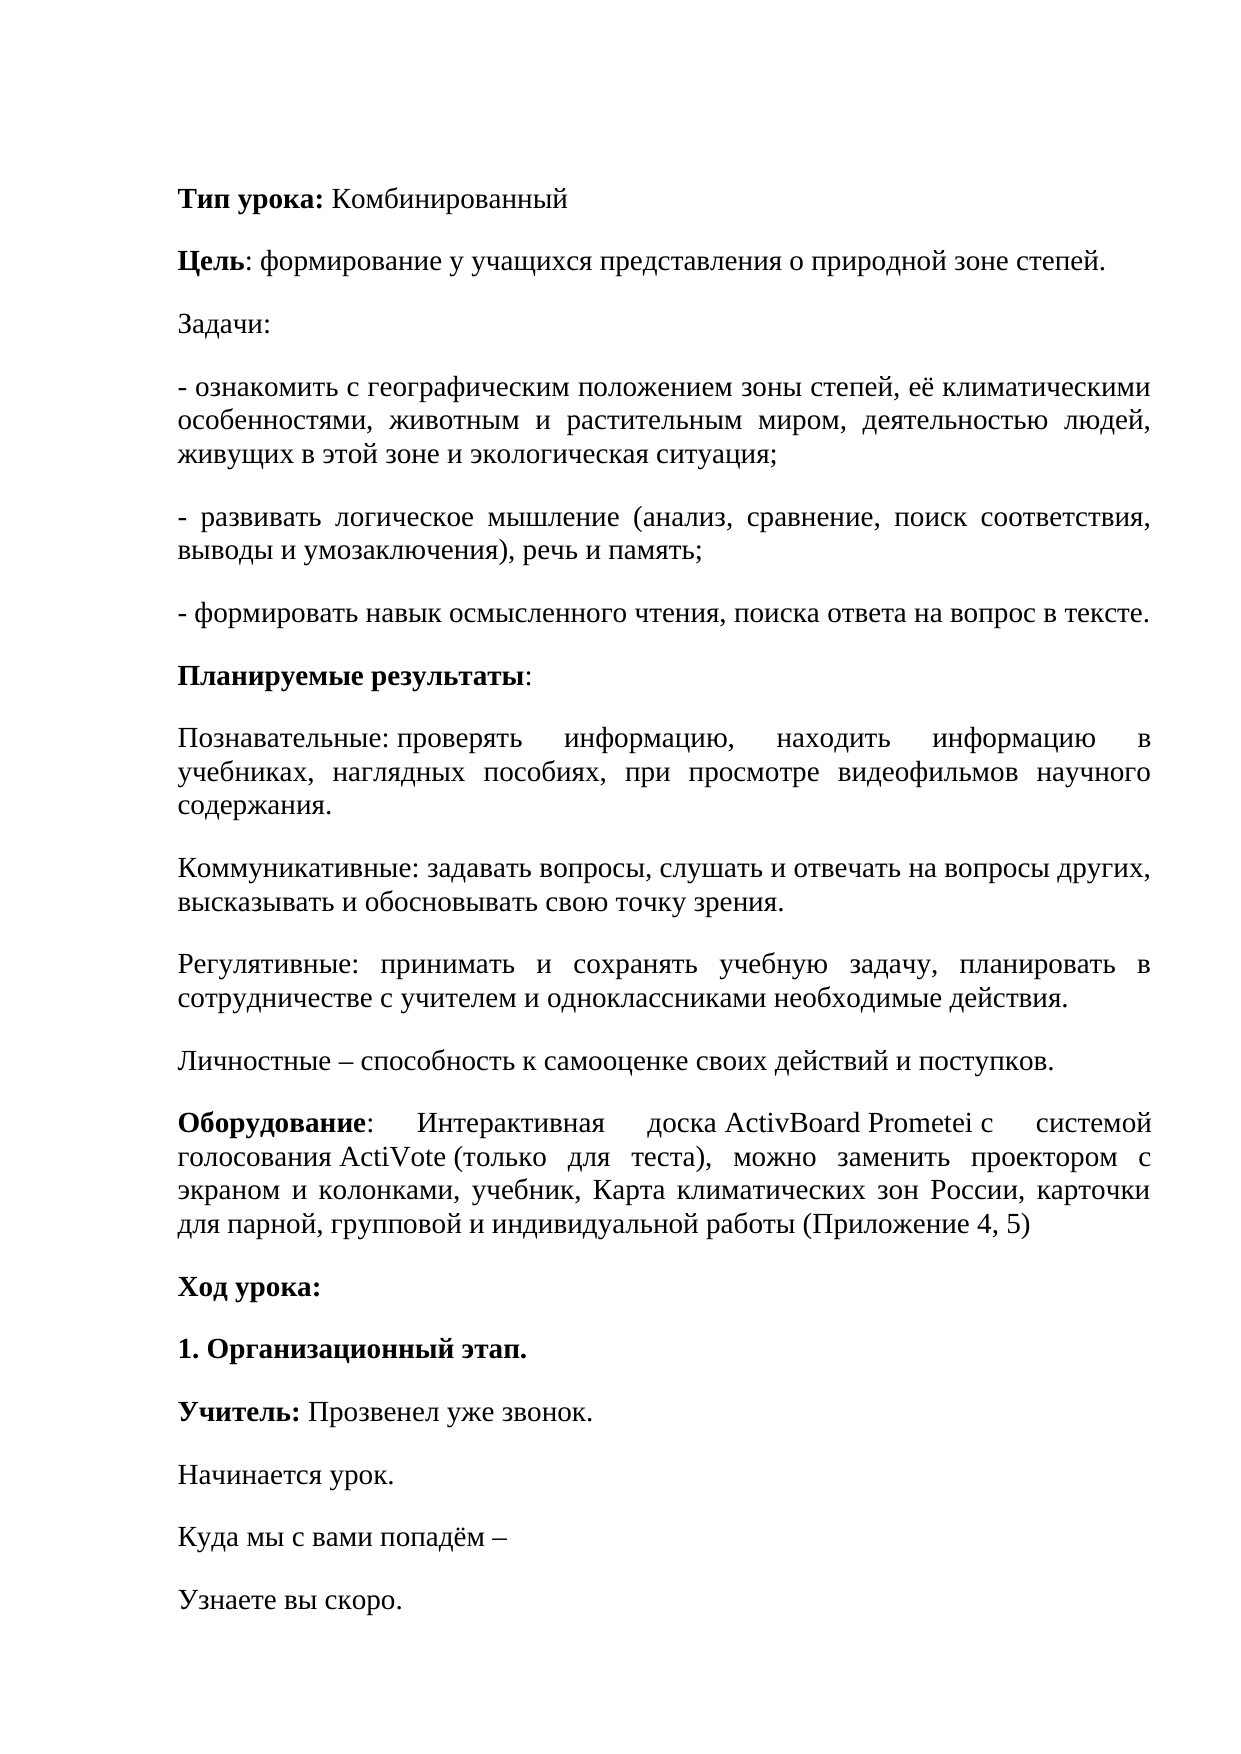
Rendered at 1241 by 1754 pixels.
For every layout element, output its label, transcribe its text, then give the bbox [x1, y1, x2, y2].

text Личностные – способность к самооценке своих действий и поступков. [177, 1043, 1152, 1076]
text Ход урока: [177, 1269, 1152, 1302]
text Задачи: [177, 306, 1152, 340]
text Узнаете вы скоро. [177, 1582, 1152, 1616]
text Планируемые результаты: [177, 658, 1152, 691]
text Оборудование: Интерактивная доска ActivBoard Prometei с системой голосования ActiVote (только для теста), можно заменить проектором с экраном и колонками, учебник, Карта климатических зон России, карточки для парной, групповой и индивидуальной работы (Приложение 4, 5) [177, 1105, 1152, 1239]
text - ознакомить с географическим положением зоны степей, её климатическими особенностями, животным и растительным миром, деятельностью людей, живущих в этой зоне и экологическая ситуация; [177, 369, 1152, 469]
text Коммуникативные: задавать вопросы, слушать и отвечать на вопросы других, высказывать и обосновывать свою точку зрения. [177, 850, 1152, 917]
text Регулятивные: принимать и сохранять учебную задачу, планировать в сотрудничестве с учителем и одноклассниками необходимые действия. [177, 946, 1152, 1013]
text Тип урока: Комбинированный [177, 181, 1152, 214]
text Цель: формирование у учащихся представления о природной зоне степей. [177, 243, 1152, 277]
text Куда мы с вами попадём – [177, 1519, 1152, 1553]
text - формировать навык осмысленного чтения, поиска ответа на вопрос в тексте. [177, 595, 1152, 628]
text Познавательные: проверять информацию, находить информацию в учебниках, наглядных пособиях, при просмотре видеофильмов научного содержания. [177, 720, 1152, 821]
text 1. Организационный этап. [177, 1331, 1152, 1365]
text Начинается урок. [177, 1457, 1152, 1490]
text - развивать логическое мышление (анализ, сравнение, поиск соответствия, выводы и умозаключения), речь и память; [177, 499, 1152, 566]
text Учитель: Прозвенел уже звонок. [177, 1394, 1152, 1428]
